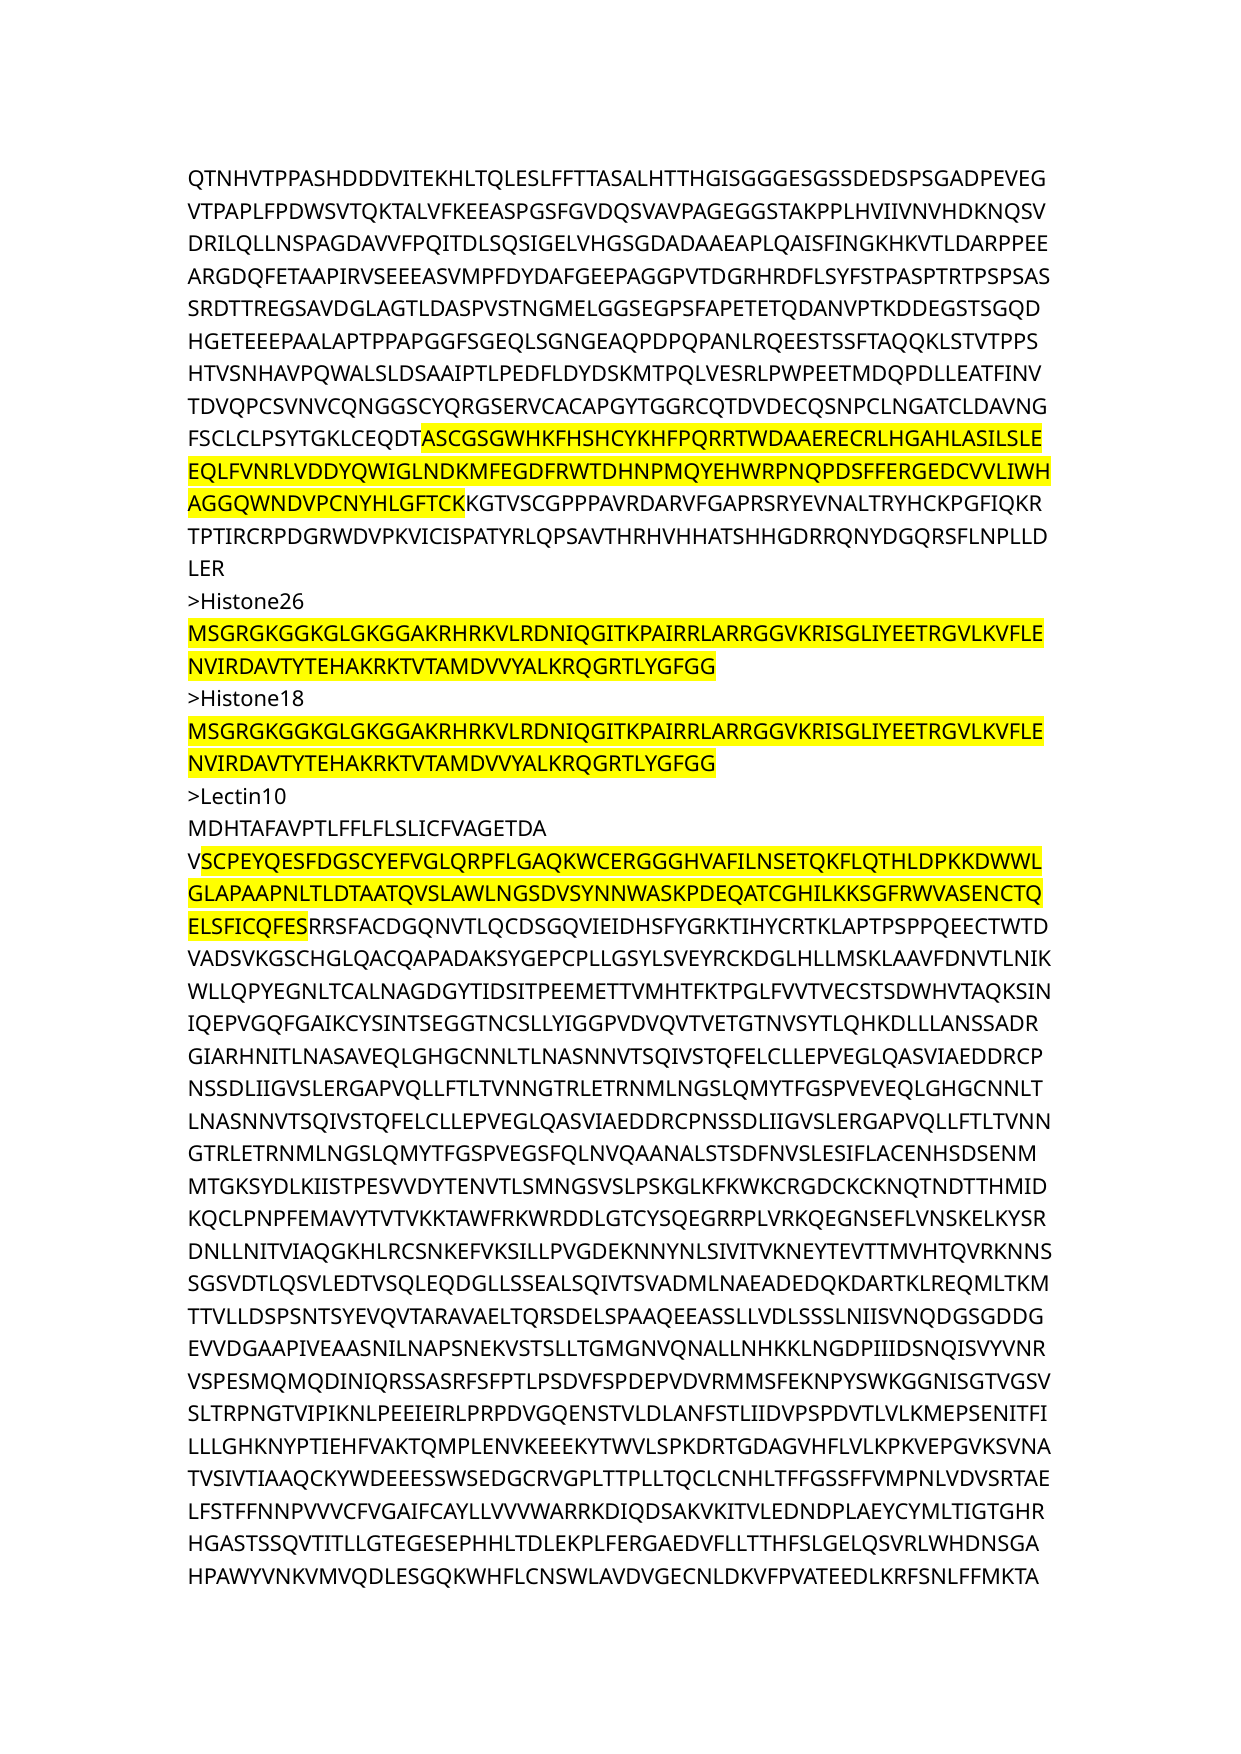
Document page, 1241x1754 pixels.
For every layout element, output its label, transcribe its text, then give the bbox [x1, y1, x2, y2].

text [187, 162, 1053, 584]
text MSGRGKGGKGLGKGGAKRHRKVLRDNIQGITKPAIRRLARRGGVKRISGLIYEETRGVLKVFLENVIRDAVTYTEHAKRKTVTAMDVVYALKRQGRTLYGFGG [187, 714, 1053, 779]
text MSGRGKGGKGLGKGGAKRHRKVLRDNIQGITKPAIRRLARRGGVKRISGLIYEETRGVLKVFLENVIRDAVTYTEHAKRKTVTAMDVVYALKRQGRTLYGFGG [187, 617, 1053, 682]
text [187, 812, 1053, 1592]
text >Lectin10 [187, 779, 1053, 812]
text >Histone18 [187, 682, 1053, 714]
text >Histone26 [187, 584, 1053, 617]
